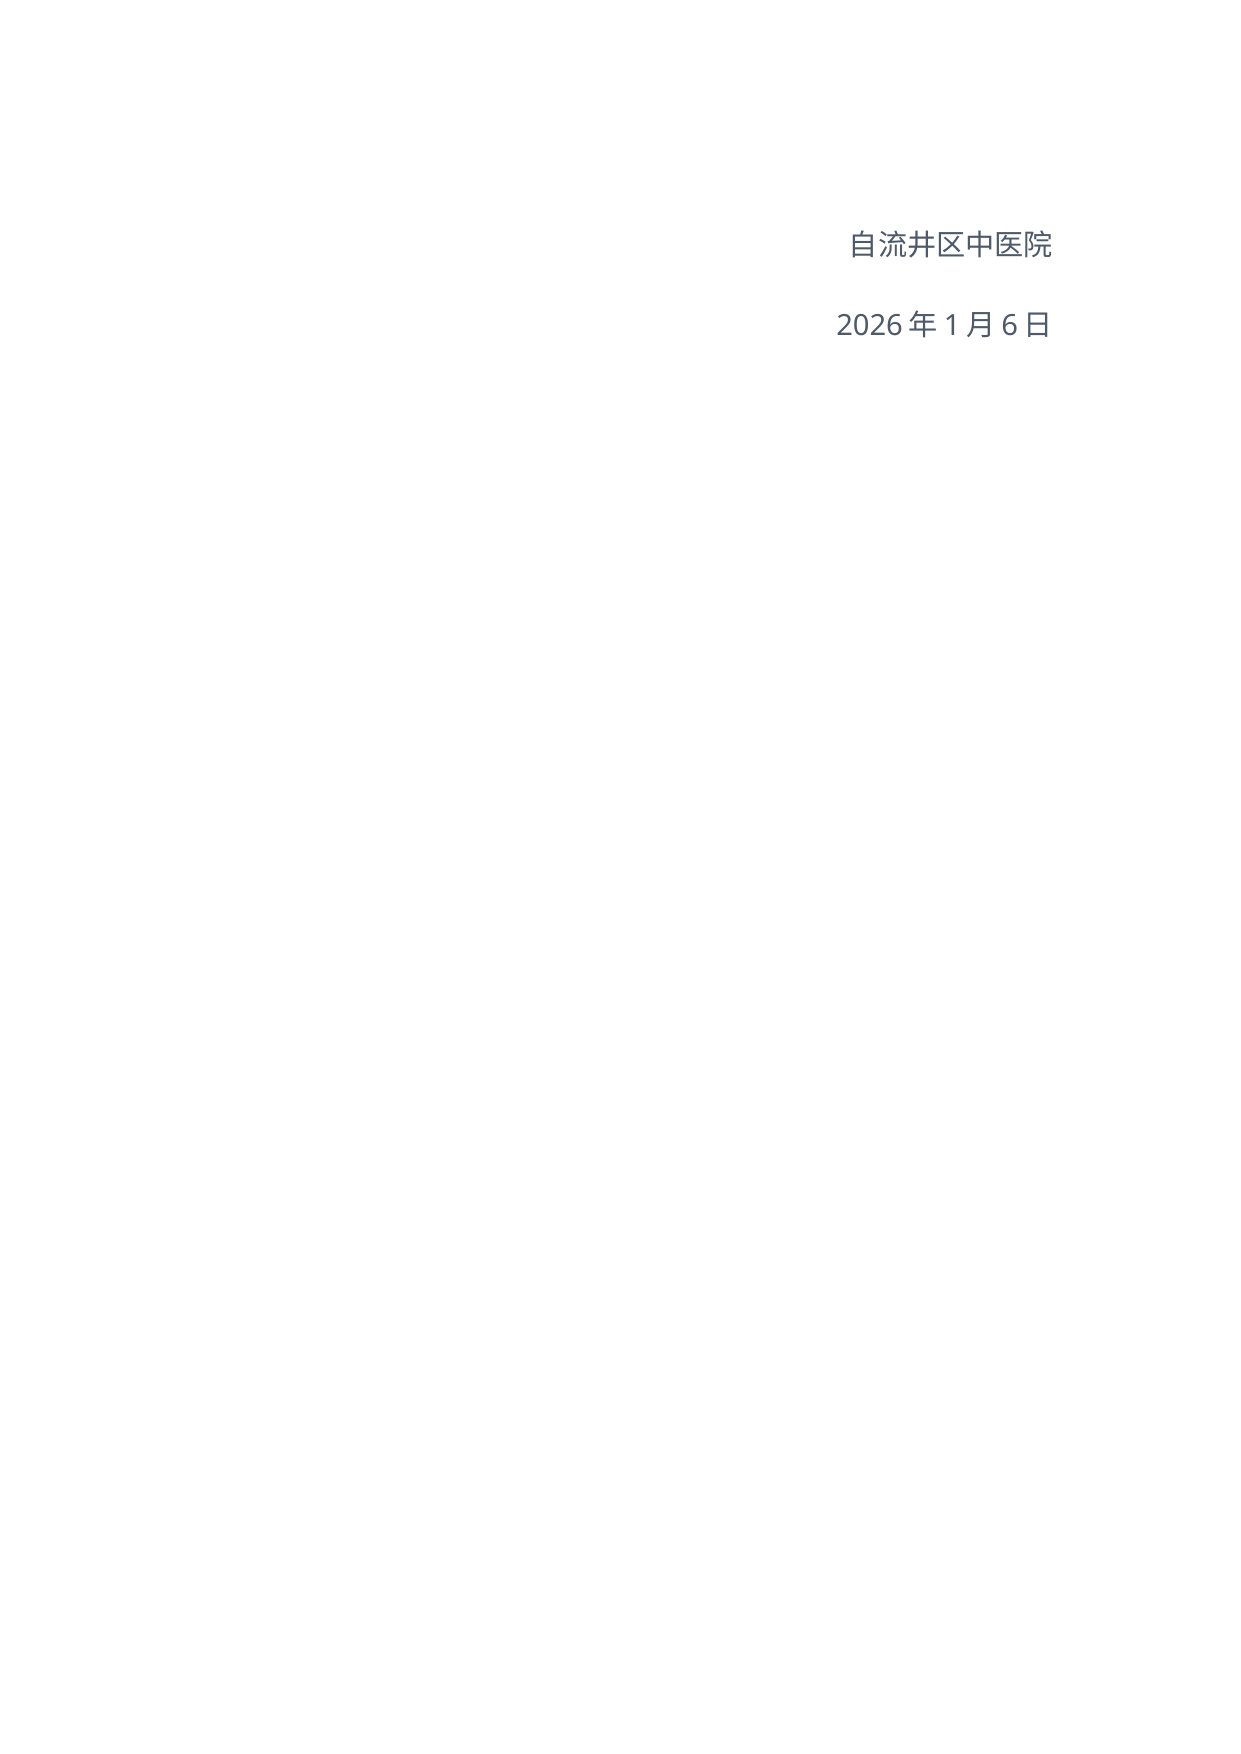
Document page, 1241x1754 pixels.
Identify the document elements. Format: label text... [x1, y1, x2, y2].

text 2026年1月6日 [187, 291, 1053, 356]
text 自流井区中医院 [187, 210, 1053, 275]
